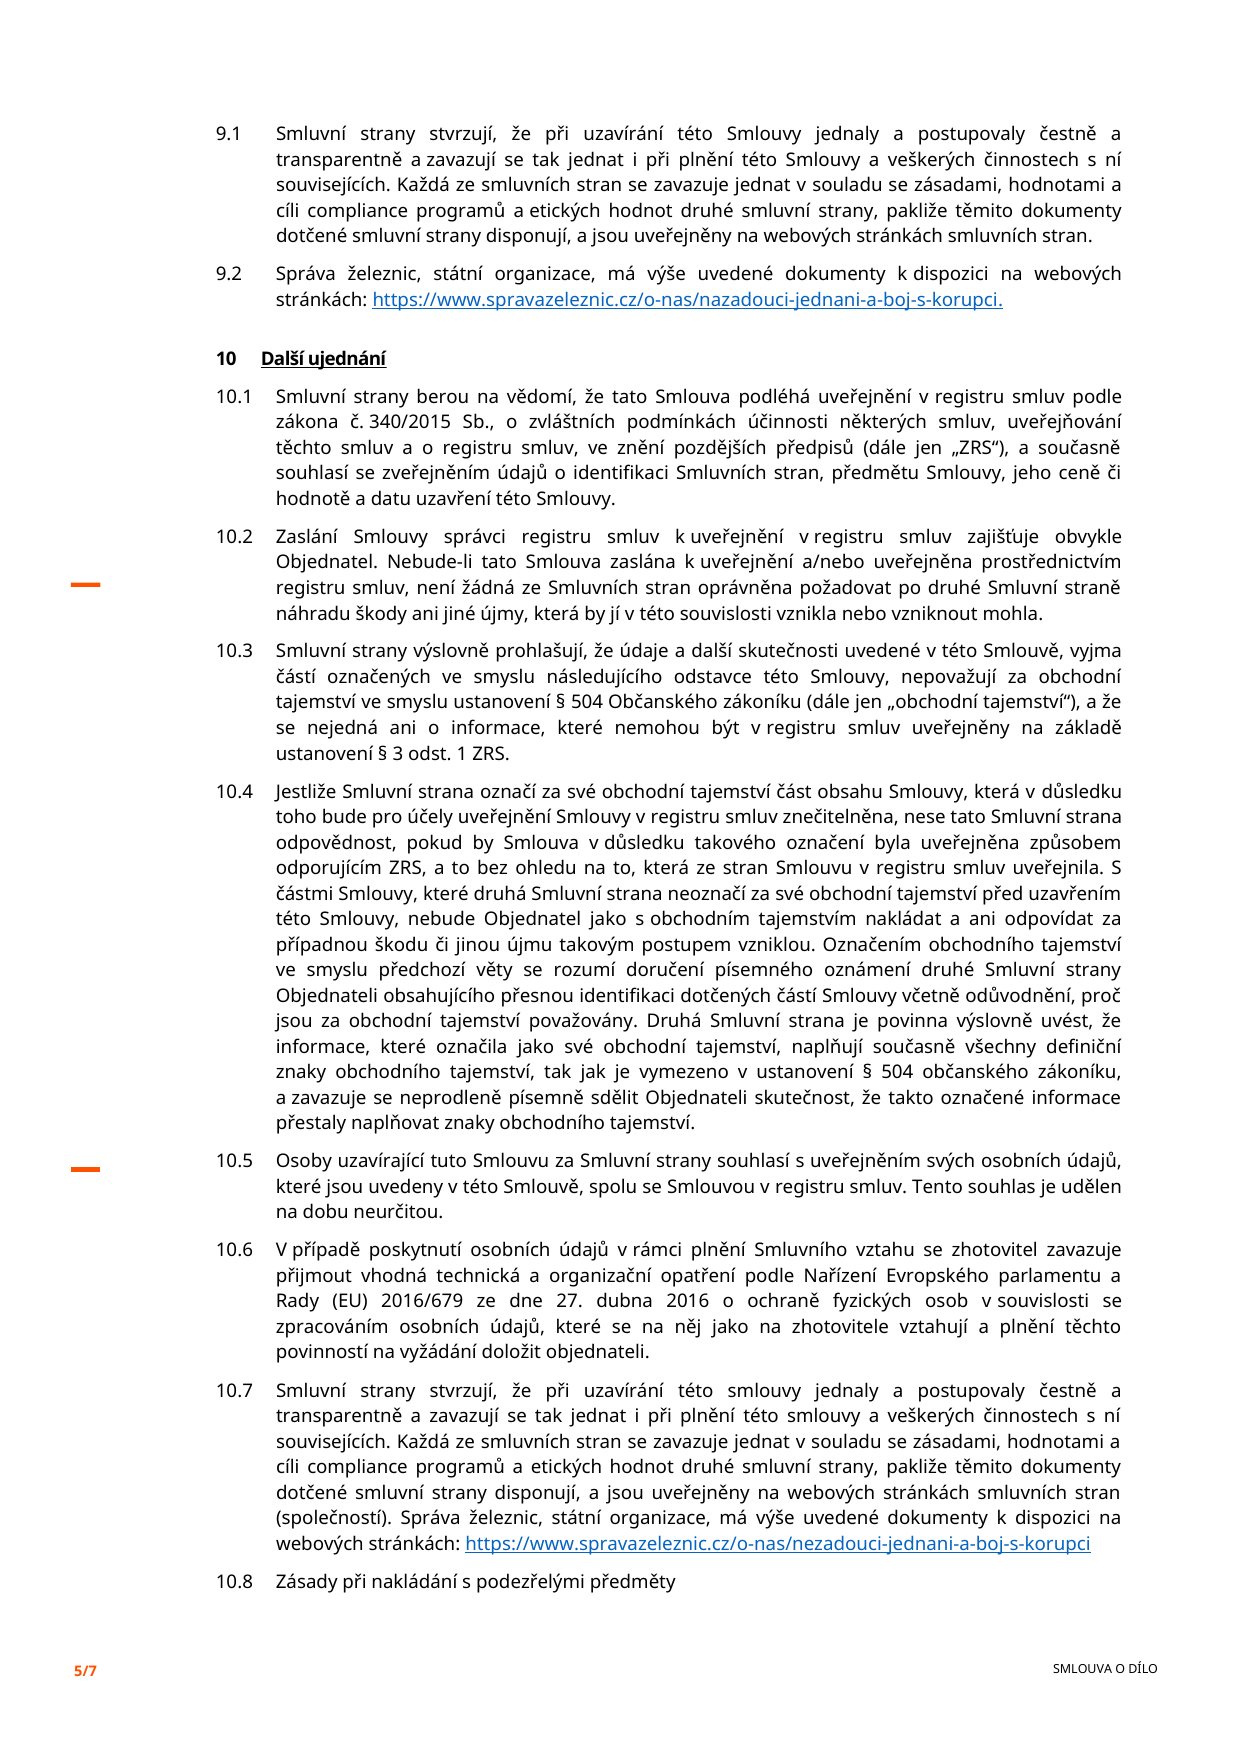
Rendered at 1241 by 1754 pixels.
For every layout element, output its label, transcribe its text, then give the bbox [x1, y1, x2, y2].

subtitle V případě poskytnutí osobních údajů v rámci plnění Smluvního vztahu se zhotovitel zavazuje přijmout vhodná technická a organizační opatření podle Nařízení Evropského parlamentu a Rady (EU) 2016/679 ze dne 27. dubna 2016 o ochraně fyzických osob v souvislosti se zpracováním osobních údajů, které se na něj jako na zhotovitele vztahují a plnění těchto povinností na vyžádání doložit objednateli. [216, 1237, 1122, 1364]
subtitle Smluvní strany stvrzují, že při uzavírání této smlouvy jednaly a postupovaly čestně a transparentně a zavazují se tak jednat i při plnění této smlouvy a veškerých činnostech s ní souvisejících. Každá ze smluvních stran se zavazuje jednat v souladu se zásadami, hodnotami a cíli compliance programů a etických hodnot druhé smluvní strany, pakliže těmito dokumenty dotčené smluvní strany disponují, a jsou uveřejněny na webových stránkách smluvních stran (společností). Správa železnic, státní organizace, má výše uvedené dokumenty k dispozici na webových stránkách: https://www.spravazeleznic.cz/o-nas/nezadouci-jednani-a-boj-s-korupci [216, 1377, 1122, 1556]
subtitle Zásady při nakládání s podezřelými předměty [216, 1568, 1122, 1593]
subtitle Smluvní strany výslovně prohlašují, že údaje a další skutečnosti uvedené v této Smlouvě, vyjma částí označených ve smyslu následujícího odstavce této Smlouvy, nepovažují za obchodní tajemství ve smyslu ustanovení § 504 Občanského zákoníku (dále jen „obchodní tajemství“), a že se nejedná ani o informace, které nemohou být v registru smluv uveřejněny na základě ustanovení § 3 odst. 1 ZRS. [216, 638, 1122, 765]
subtitle Správa železnic, státní organizace, má výše uvedené dokumenty k dispozici na webových stránkách: https://www.spravazeleznic.cz/o-nas/nazadouci-jednani-a-boj-s-korupci. [216, 261, 1122, 312]
subtitle Osoby uzavírající tuto Smlouvu za Smluvní strany souhlasí s uveřejněním svých osobních údajů, které jsou uvedeny v této Smlouvě, spolu se Smlouvou v registru smluv. Tento souhlas je udělen na dobu neurčitou. [216, 1148, 1122, 1224]
subtitle Další ujednání [216, 345, 1122, 371]
subtitle Jestliže Smluvní strana označí za své obchodní tajemství část obsahu Smlouvy, která v důsledku toho bude pro účely uveřejnění Smlouvy v registru smluv znečitelněna, nese tato Smluvní strana odpovědnost, pokud by Smlouva v důsledku takového označení byla uveřejněna způsobem odporujícím ZRS, a to bez ohledu na to, která ze stran Smlouvu v registru smluv uveřejnila. S částmi Smlouvy, které druhá Smluvní strana neoznačí za své obchodní tajemství před uzavřením této Smlouvy, nebude Objednatel jako s obchodním tajemstvím nakládat a ani odpovídat za případnou škodu či jinou újmu takovým postupem vzniklou. Označením obchodního tajemství ve smyslu předchozí věty se rozumí doručení písemného oznámení druhé Smluvní strany Objednateli obsahujícího přesnou identifikaci dotčených částí Smlouvy včetně odůvodnění, proč jsou za obchodní tajemství považovány. Druhá Smluvní strana je povinna výslovně uvést, že informace, které označila jako své obchodní tajemství, naplňují současně všechny definiční znaky obchodního tajemství, tak jak je vymezeno v ustanovení § 504 občanského zákoníku, a zavazuje se neprodleně písemně sdělit Objednateli skutečnost, že takto označené informace přestaly naplňovat znaky obchodního tajemství. [216, 778, 1122, 1135]
subtitle Zaslání Smlouvy správci registru smluv k uveřejnění v registru smluv zajišťuje obvykle Objednatel. Nebude-li tato Smlouva zaslána k uveřejnění a/nebo uveřejněna prostřednictvím registru smluv, není žádná ze Smluvních stran oprávněna požadovat po druhé Smluvní straně náhradu škody ani jiné újmy, která by jí v této souvislosti vznikla nebo vzniknout mohla. [216, 523, 1122, 625]
subtitle Smluvní strany berou na vědomí, že tato Smlouva podléhá uveřejnění v registru smluv podle zákona č. 340/2015 Sb., o zvláštních podmínkách účinnosti některých smluv, uveřejňování těchto smluv a o registru smluv, ve znění pozdějších předpisů (dále jen „ZRS“), a současně souhlasí se zveřejněním údajů o identifikaci Smluvních stran, předmětu Smlouvy, jeho ceně či hodnotě a datu uzavření této Smlouvy. [216, 383, 1122, 511]
subtitle Smluvní strany stvrzují, že při uzavírání této Smlouvy jednaly a postupovaly čestně a transparentně a zavazují se tak jednat i při plnění této Smlouvy a veškerých činnostech s ní souvisejících. Každá ze smluvních stran se zavazuje jednat v souladu se zásadami, hodnotami a cíli compliance programů a etických hodnot druhé smluvní strany, pakliže těmito dokumenty dotčené smluvní strany disponují, a jsou uveřejněny na webových stránkách smluvních stran. [216, 121, 1122, 248]
